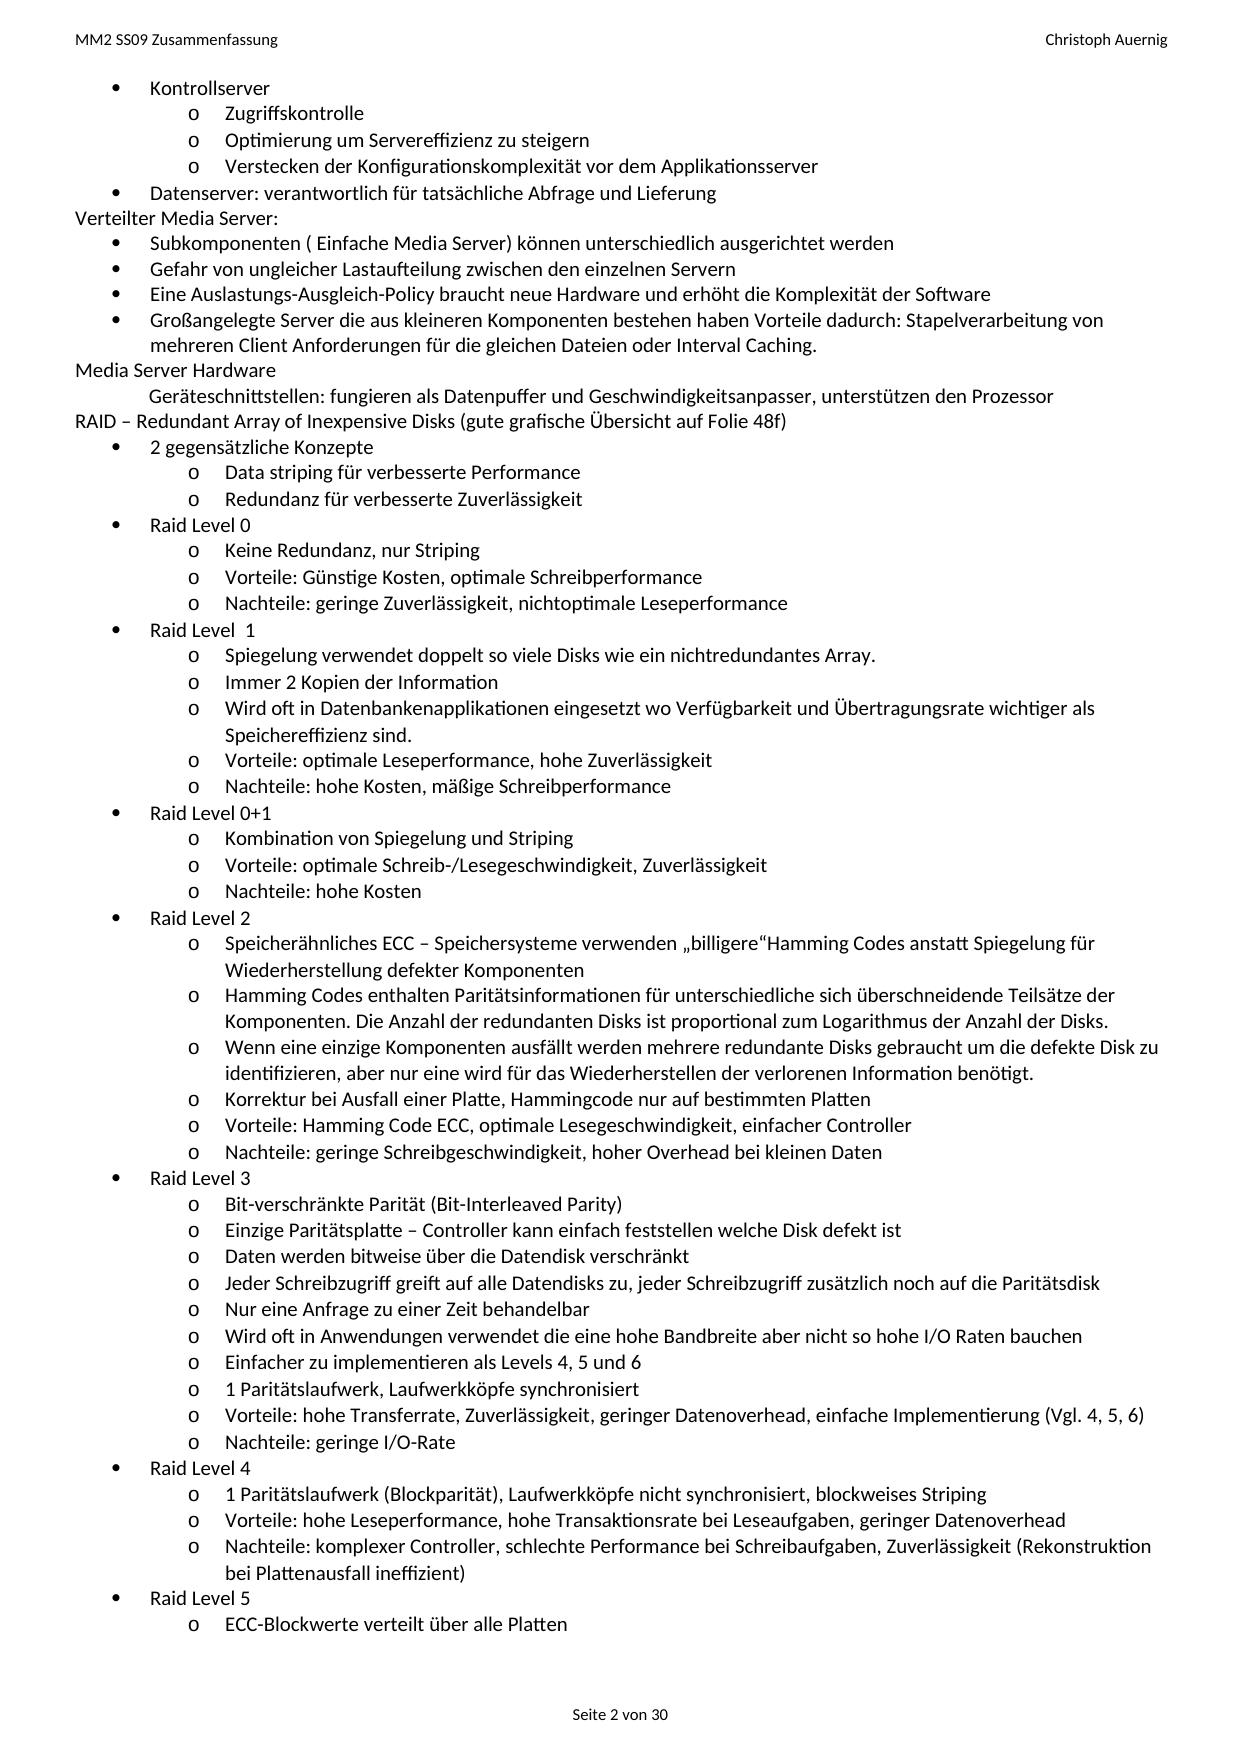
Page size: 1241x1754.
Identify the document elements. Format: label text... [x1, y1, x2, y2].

list Nachteile: hohe Kosten [187, 878, 1165, 905]
list Vorteile: Günstige Kosten, optimale Schreibperformance [187, 564, 1165, 591]
list 1 Paritätslaufwerk, Laufwerkköpfe synchronisiert [187, 1376, 1165, 1402]
text RAID – Redundant Array of Inexpensive Disks (gute grafische Übersicht auf Folie 48f) [75, 408, 1165, 434]
list Gefahr von ungleicher Lastaufteilung zwischen den einzelnen Servern [112, 256, 1165, 281]
list Kontrollserver [112, 75, 1165, 100]
list Großangelegte Server die aus kleineren Komponenten bestehen haben Vorteile dadurch: Stapelverarbeitung von mehreren Client Anforderungen für die gleichen Dateien oder Interval Caching. [112, 307, 1165, 358]
list Spiegelung verwendet doppelt so viele Disks wie ein nichtredundantes Array. [187, 642, 1165, 669]
list Nur eine Anfrage zu einer Zeit behandelbar [187, 1297, 1165, 1323]
list Vorteile: hohe Transferrate, Zuverlässigkeit, geringer Datenoverhead, einfache Implementierung (Vgl. 4, 5, 6) [187, 1402, 1165, 1429]
text Media Server Hardware [75, 358, 1165, 383]
list Zugriffskontrolle [187, 100, 1165, 127]
list Nachteile: geringe I/O-Rate [187, 1429, 1165, 1455]
list Hamming Codes enthalten Paritätsinformationen für unterschiedliche sich überschneidende Teilsätze der Komponenten. Die Anzahl der redundanten Disks ist proportional zum Logarithmus der Anzahl der Disks. [187, 982, 1165, 1034]
list Raid Level 1 [112, 617, 1165, 642]
list Wird oft in Datenbankenapplikationen eingesetzt wo Verfügbarkeit und Übertragungsrate wichtiger als Speichereffizienz sind. [187, 695, 1165, 747]
text Verteilter Media Server: [75, 205, 1165, 231]
list Kombination von Spiegelung und Striping [187, 826, 1165, 852]
list Vorteile: optimale Leseperformance, hohe Zuverlässigkeit [187, 747, 1165, 774]
list Raid Level 4 [112, 1455, 1165, 1481]
list Nachteile: hohe Kosten, mäßige Schreibperformance [187, 774, 1165, 800]
list 1 Paritätslaufwerk (Blockparität), Laufwerkköpfe nicht synchronisiert, blockweises Striping [187, 1481, 1165, 1507]
list Datenserver: verantwortlich für tatsächliche Abfrage und Lieferung [112, 180, 1165, 205]
list Vorteile: optimale Schreib-/Lesegeschwindigkeit, Zuverlässigkeit [187, 852, 1165, 878]
list Nachteile: geringe Schreibgeschwindigkeit, hoher Overhead bei kleinen Daten [187, 1139, 1165, 1165]
list Vorteile: hohe Leseperformance, hohe Transaktionsrate bei Leseaufgaben, geringer Datenoverhead [187, 1507, 1165, 1534]
list Raid Level 0+1 [112, 800, 1165, 826]
list Raid Level 2 [112, 905, 1165, 930]
list ECC-Blockwerte verteilt über alle Platten [187, 1611, 1165, 1637]
list Speicherähnliches ECC – Speichersysteme verwenden „billigere“Hamming Codes anstatt Spiegelung für Wiederherstellung defekter Komponenten [187, 930, 1165, 982]
list Nachteile: komplexer Controller, schlechte Performance bei Schreibaufgaben, Zuverlässigkeit (Rekonstruktion bei Plattenausfall ineffizient) [187, 1534, 1165, 1586]
list Raid Level 0 [112, 512, 1165, 538]
list Redundanz für verbesserte Zuverlässigkeit [187, 486, 1165, 512]
text Geräteschnittstellen: fungieren als Datenpuffer und Geschwindigkeitsanpasser, unterstützen den Prozessor [75, 383, 1165, 408]
list Immer 2 Kopien der Information [187, 669, 1165, 695]
list Eine Auslastungs-Ausgleich-Policy braucht neue Hardware und erhöht die Komplexität der Software [112, 281, 1165, 307]
list Keine Redundanz, nur Striping [187, 538, 1165, 564]
list Daten werden bitweise über die Datendisk verschränkt [187, 1244, 1165, 1270]
list Verstecken der Konfigurationskomplexität vor dem Applikationsserver [187, 153, 1165, 180]
list Einfacher zu implementieren als Levels 4, 5 und 6 [187, 1349, 1165, 1376]
list Subkomponenten ( Einfache Media Server) können unterschiedlich ausgerichtet werden [112, 231, 1165, 256]
list Raid Level 3 [112, 1165, 1165, 1191]
list Jeder Schreibzugriff greift auf alle Datendisks zu, jeder Schreibzugriff zusätzlich noch auf die Paritätsdisk [187, 1270, 1165, 1297]
list Nachteile: geringe Zuverlässigkeit, nichtoptimale Leseperformance [187, 591, 1165, 617]
list Wenn eine einzige Komponenten ausfällt werden mehrere redundante Disks gebraucht um die defekte Disk zu identifizieren, aber nur eine wird für das Wiederherstellen der verlorenen Information benötigt. [187, 1034, 1165, 1086]
list Korrektur bei Ausfall einer Platte, Hammingcode nur auf bestimmten Platten [187, 1086, 1165, 1112]
list Vorteile: Hamming Code ECC, optimale Lesegeschwindigkeit, einfacher Controller [187, 1112, 1165, 1139]
list Data striping für verbesserte Performance [187, 459, 1165, 486]
list Optimierung um Servereffizienz zu steigern [187, 127, 1165, 153]
list Raid Level 5 [112, 1586, 1165, 1611]
list Einzige Paritätsplatte – Controller kann einfach feststellen welche Disk defekt ist [187, 1217, 1165, 1244]
list Wird oft in Anwendungen verwendet die eine hohe Bandbreite aber nicht so hohe I/O Raten bauchen [187, 1323, 1165, 1349]
list Bit-verschränkte Parität (Bit-Interleaved Parity) [187, 1191, 1165, 1217]
list 2 gegensätzliche Konzepte [112, 434, 1165, 459]
